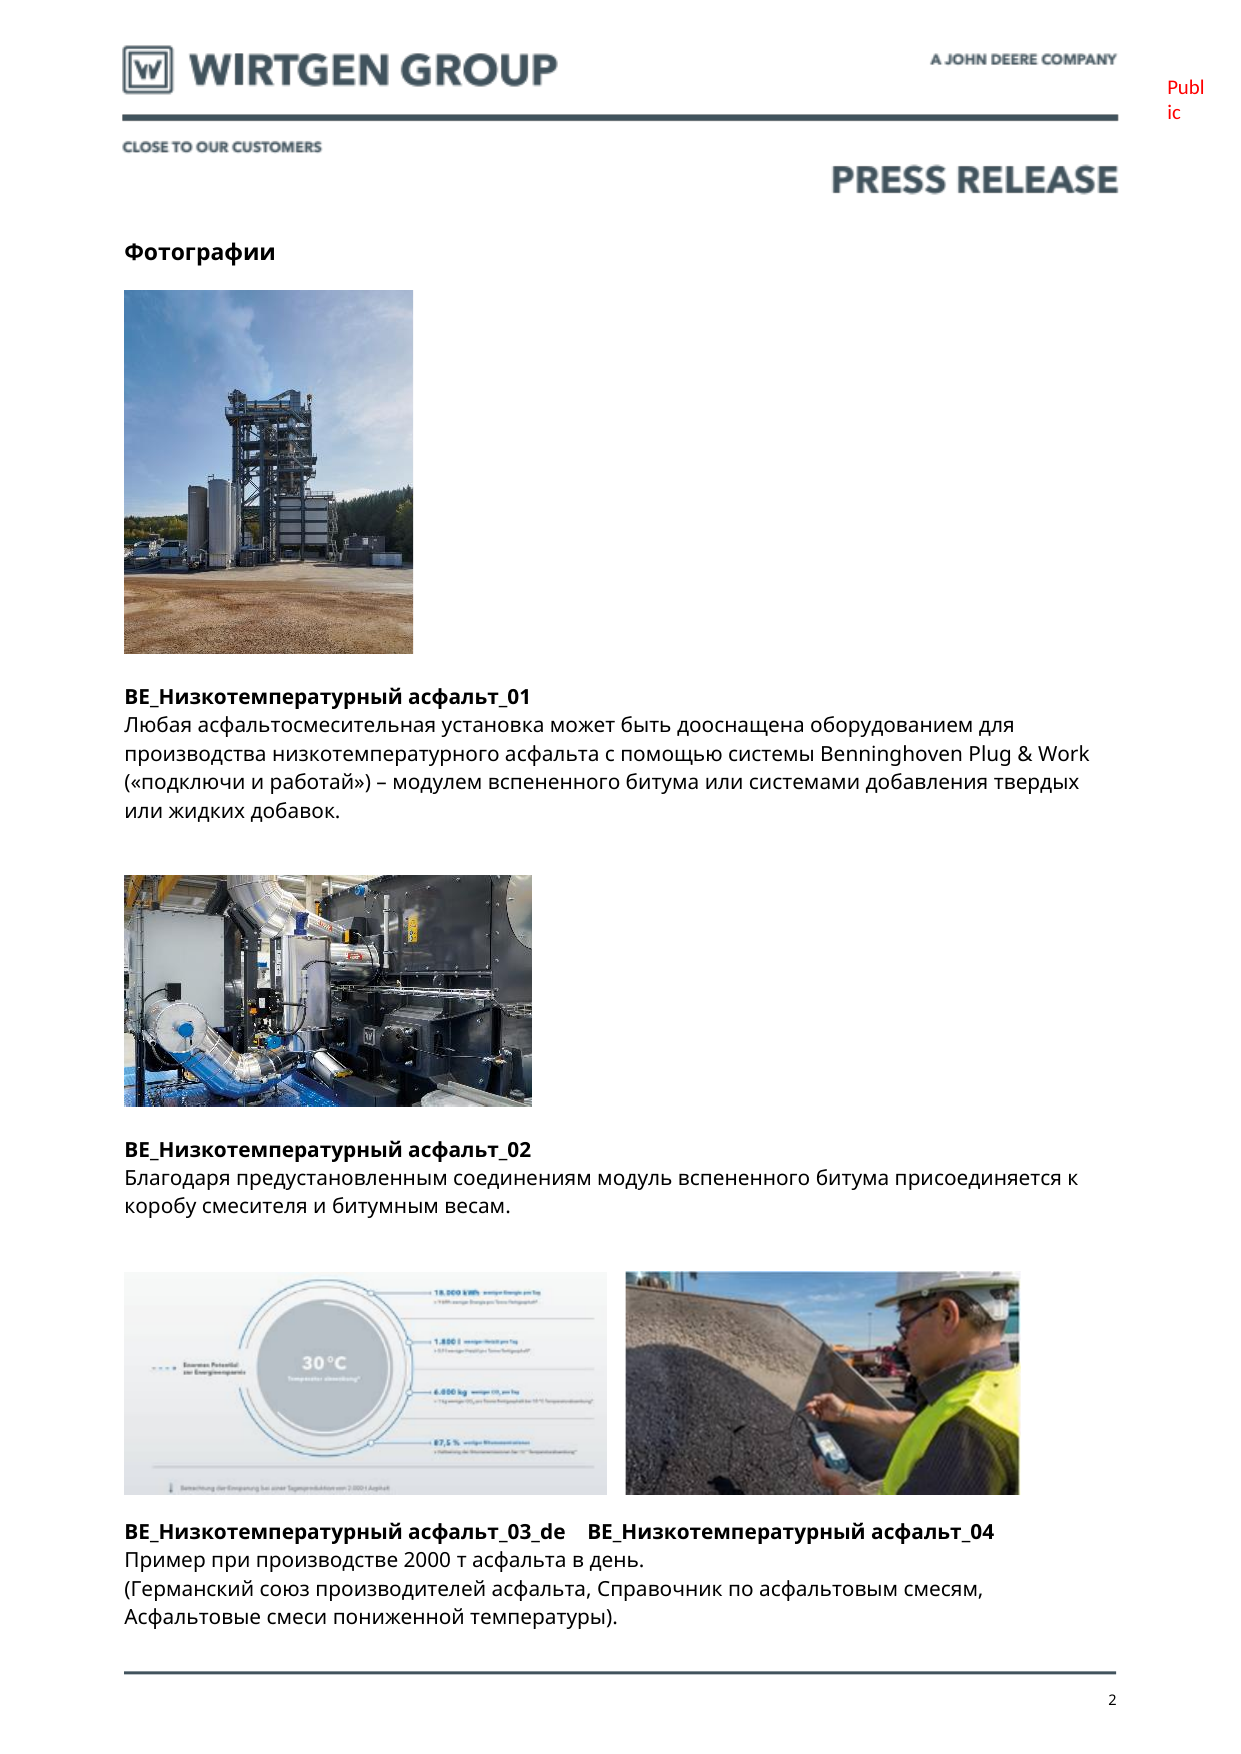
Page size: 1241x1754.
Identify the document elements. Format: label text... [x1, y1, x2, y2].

text BE_Низкотемпературный асфальт_02 [124, 1135, 1116, 1163]
text Любая асфальтосмесительная установка может быть дооснащена оборудованием для производства низкотемпературного асфальта с помощью системы Benninghoven Plug & Work («подключи и работай») – модулем вспененного битума или системами добавления твердых или жидких добавок. [124, 711, 1116, 824]
text (Германский союз производителей асфальта, Справочник по асфальтовым смесям, Асфальтовые смеси пониженной температуры). [124, 1574, 1116, 1631]
text Фотографии [124, 236, 1116, 267]
picture [124, 1272, 607, 1495]
text BE_Низкотемпературный асфальт_01 [124, 682, 1116, 711]
picture [625, 1271, 1021, 1495]
text Пример при производстве 2000 т асфальта в день. [124, 1546, 1116, 1574]
picture [124, 290, 414, 654]
text Благодаря предустановленным соединениям модуль вспененного битума присоединяется к коробу смесителя и битумным весам. [124, 1163, 1116, 1220]
picture [124, 875, 532, 1107]
text BE_Низкотемпературный асфальт_03_de BE_Низкотемпературный асфальт_04 [124, 1517, 1116, 1546]
